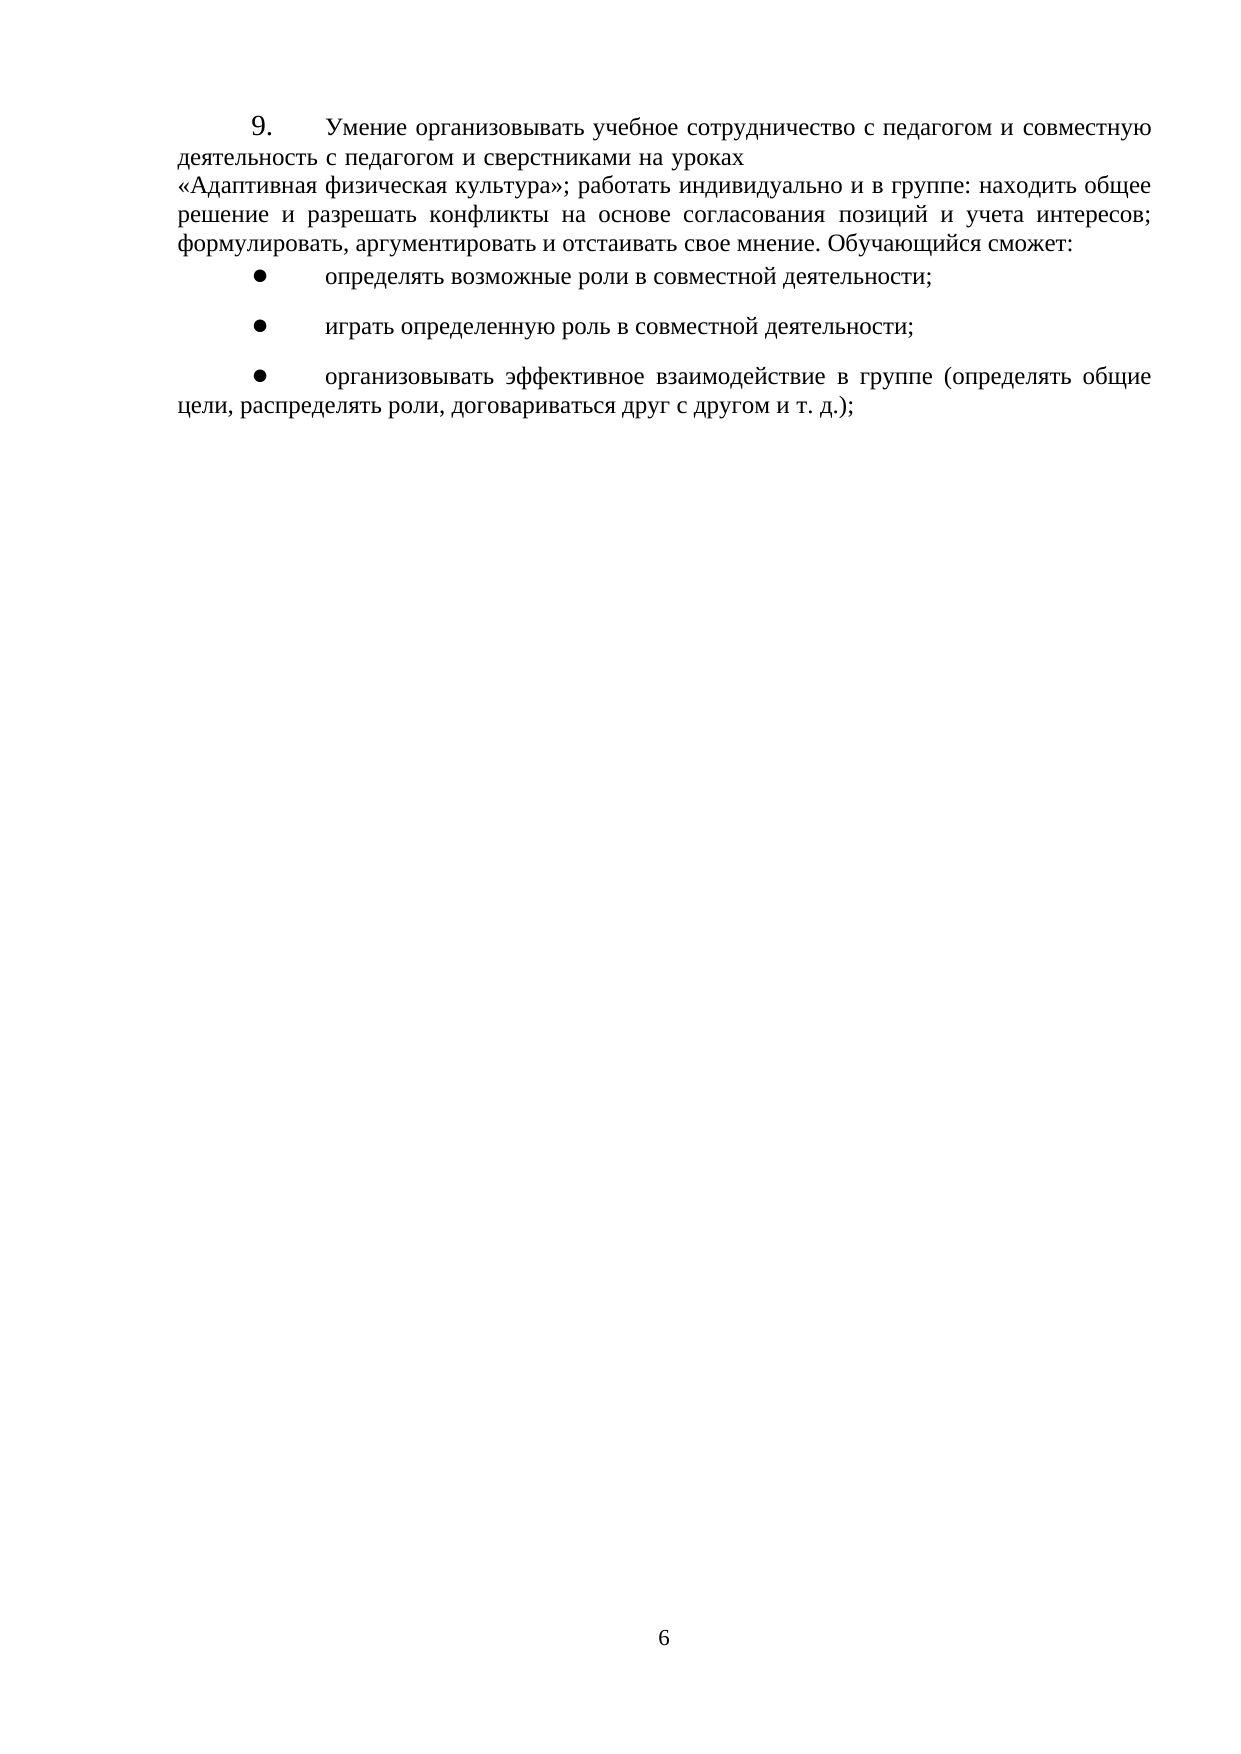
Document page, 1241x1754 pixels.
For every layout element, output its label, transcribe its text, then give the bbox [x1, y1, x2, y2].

text «Адаптивная физическая культура»; работать индивидуально и в группе: находить общее решение и разрешать конфликты на основе согласования позиций и учета интересов; формулировать, аргументировать и отстаивать свое мнение. Обучающийся сможет: [177, 171, 1151, 257]
list определять возможные роли в совместной деятельности; [251, 257, 1213, 290]
list Умение организовывать учебное сотрудничество с педагогом и совместную деятельность с педагогом и сверстниками на уроках [177, 108, 1151, 171]
list организовывать эффективное взаимодействие в группе (определять общие цели, распределять роли, договариваться друг с другом и т. д.); [177, 357, 1151, 419]
list играть определенную роль в совместной деятельности; [251, 307, 1213, 340]
